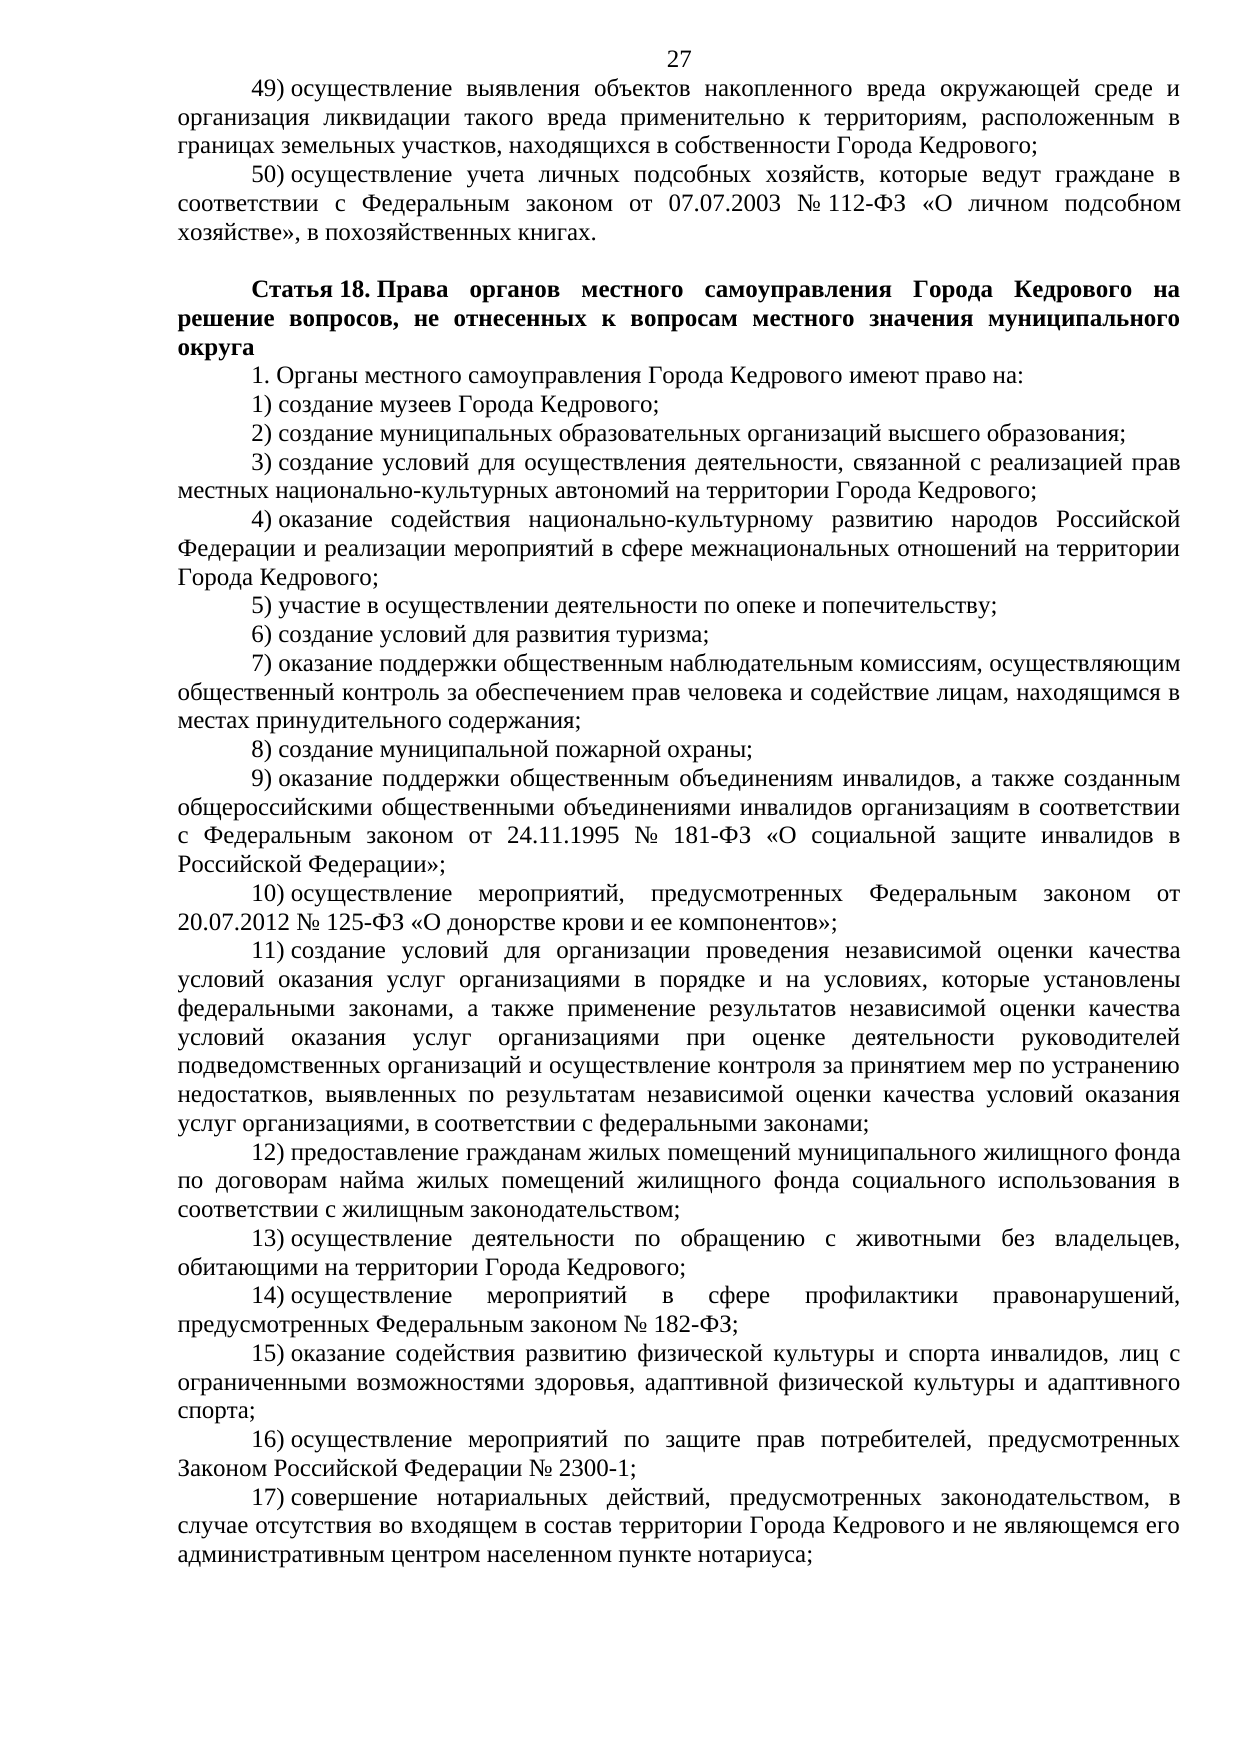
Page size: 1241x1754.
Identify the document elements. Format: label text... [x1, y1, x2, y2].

text 8) создание муниципальной пожарной охраны; [177, 734, 1181, 763]
text 7) оказание поддержки общественным наблюдательным комиссиям, осуществляющим общественный контроль за обеспечением прав человека и содействие лицам, находящимся в местах принудительного содержания; [177, 648, 1181, 734]
text 5) участие в осуществлении деятельности по опеке и попечительству; [177, 591, 1181, 619]
text 12) предоставление гражданам жилых помещений муниципального жилищного фонда по договорам найма жилых помещений жилищного фонда социального использования в соответствии с жилищным законодательством; [177, 1137, 1181, 1223]
text 1) создание музеев Города Кедрового; [177, 389, 1181, 418]
text 15) оказание содействия развитию физической культуры и спорта инвалидов, лиц с ограниченными возможностями здоровья, адаптивной физической культуры и адаптивного спорта; [177, 1338, 1181, 1424]
text 6) создание условий для развития туризма; [177, 619, 1181, 648]
text 3) создание условий для осуществления деятельности, связанной с реализацией прав местных национально-культурных автономий на территории Города Кедрового; [177, 447, 1181, 504]
text 14) осуществление мероприятий в сфере профилактики правонарушений, предусмотренных Федеральным законом № 182-ФЗ; [177, 1281, 1181, 1338]
text 16) осуществление мероприятий по защите прав потребителей, предусмотренных Законом Российской Федерации № 2300-1; [177, 1424, 1181, 1482]
text 49) осуществление выявления объектов накопленного вреда окружающей среде и организация ликвидации такого вреда применительно к территориям, расположенным в границах земельных участков, находящихся в собственности Города Кедрового; [177, 73, 1181, 159]
text 17) совершение нотариальных действий, предусмотренных законодательством, в случае отсутствия во входящем в состав территории Города Кедрового и не являющемся его административным центром населенном пункте нотариуса; [177, 1482, 1181, 1568]
text 10) осуществление мероприятий, предусмотренных Федеральным законом от 20.07.2012 № 125-ФЗ «О донорстве крови и ее компонентов»; [177, 878, 1181, 936]
text 1. Органы местного самоуправления Города Кедрового имеют право на: [177, 361, 1181, 389]
text 4) оказание содействия национально-культурному развитию народов Российской Федерации и реализации мероприятий в сфере межнациональных отношений на территории Города Кедрового; [177, 504, 1181, 591]
text 11) создание условий для организации проведения независимой оценки качества условий оказания услуг организациями в порядке и на условиях, которые установлены федеральными законами, а также применение результатов независимой оценки качества условий оказания услуг организациями при оценке деятельности руководителей подведомственных организаций и осуществление контроля за принятием мер по устранению недостатков, выявленных по результатам независимой оценки качества условий оказания услуг организациями, в соответствии с федеральными законами; [177, 936, 1181, 1137]
text 9) оказание поддержки общественным объединениям инвалидов, а также созданным общероссийскими общественными объединениями инвалидов организациям в соответствии с Федеральным законом от 24.11.1995 № 181-ФЗ «О социальной защите инвалидов в Российской Федерации»; [177, 763, 1181, 878]
text 13) осуществление деятельности по обращению с животными без владельцев, обитающими на территории Города Кедрового; [177, 1223, 1181, 1281]
text Статья 18. Права органов местного самоуправления Города Кедрового на решение вопросов, не отнесенных к вопросам местного значения муниципального округа [177, 274, 1181, 361]
text 50) осуществление учета личных подсобных хозяйств, которые ведут граждане в соответствии с Федеральным законом от 07.07.2003 № 112-ФЗ «О личном подсобном хозяйстве», в похозяйственных книгах. [177, 159, 1181, 246]
text 2) создание муниципальных образовательных организаций высшего образования; [177, 418, 1181, 447]
